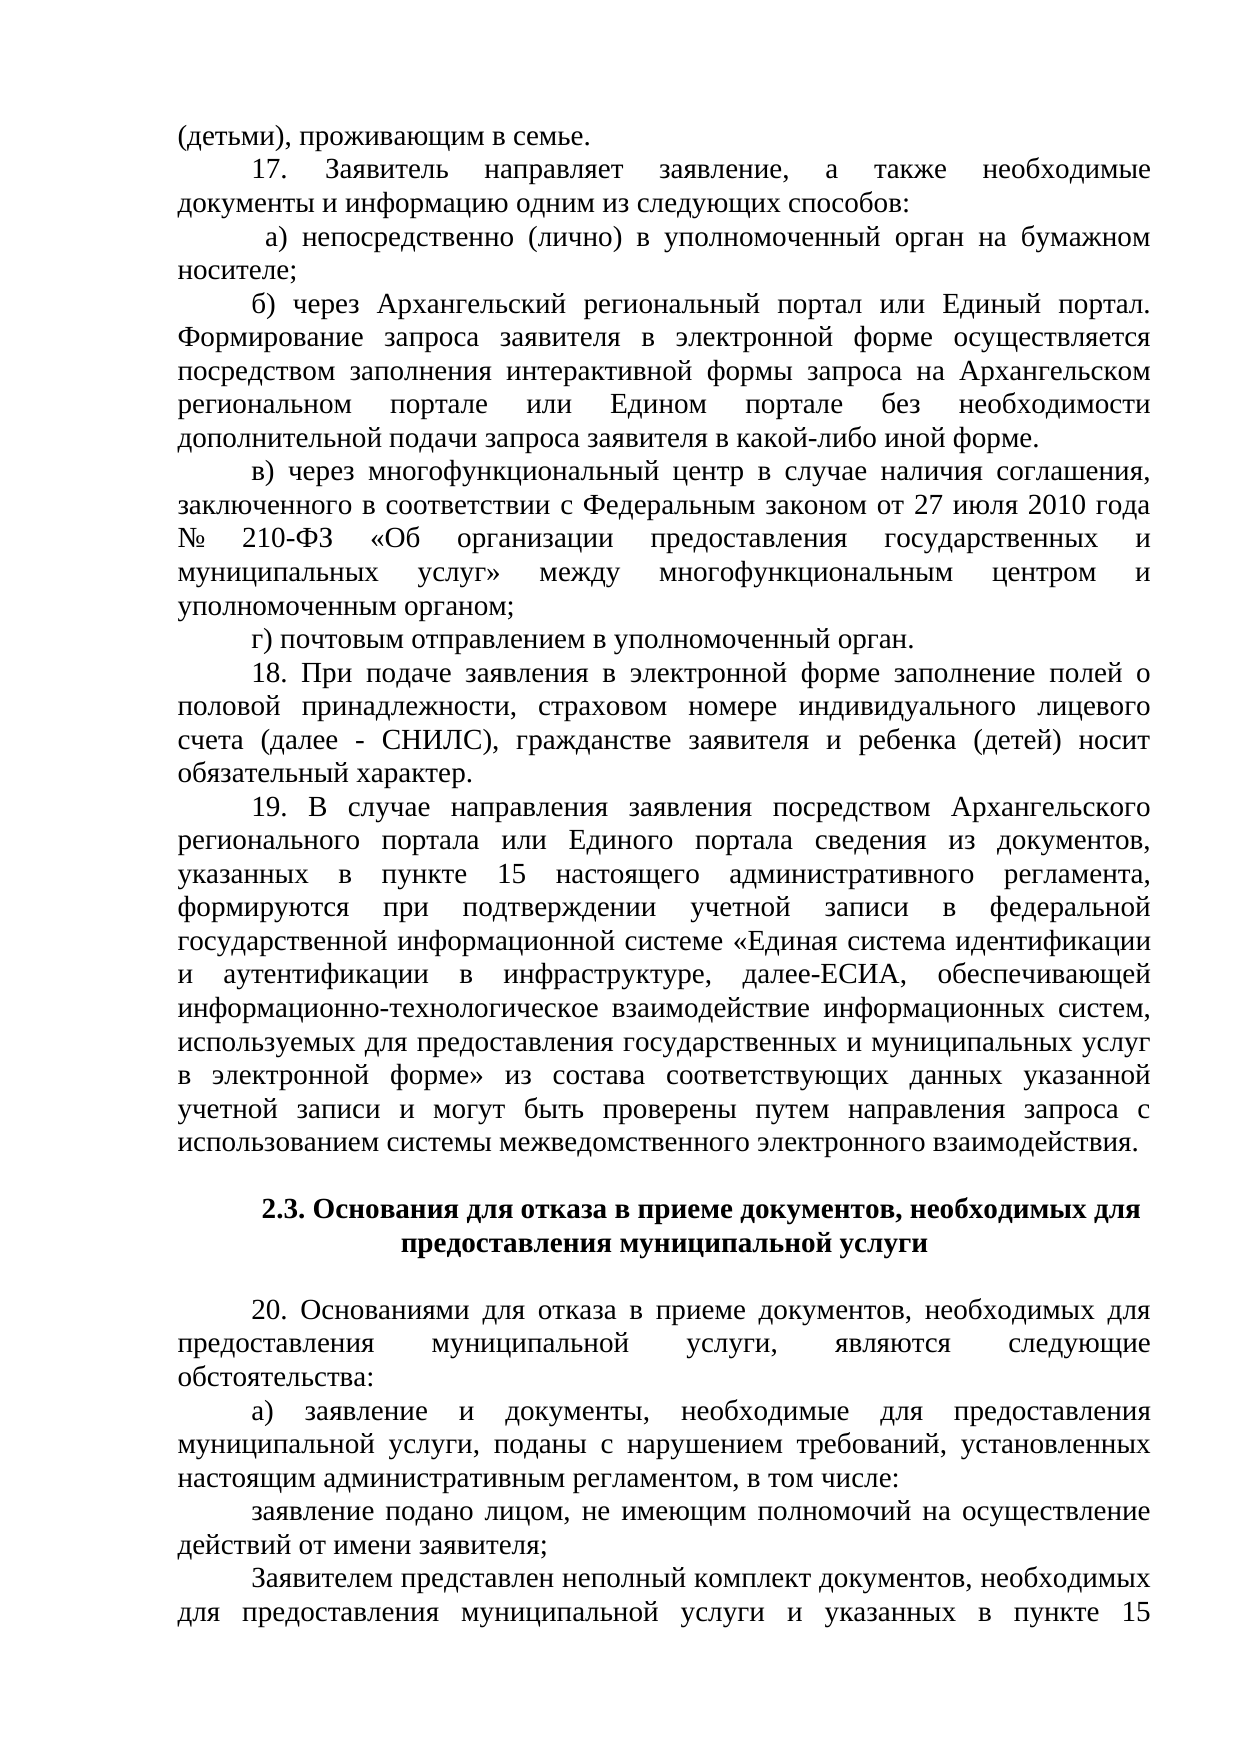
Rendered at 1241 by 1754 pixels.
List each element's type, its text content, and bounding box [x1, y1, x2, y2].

text а) заявление и документы, необходимые для предоставления муниципальной услуги, поданы с нарушением требований, установленных настоящим административным регламентом, в том числе: [177, 1393, 1152, 1493]
text 2.3. Основания для отказа в приеме документов, необходимых для предоставления муниципальной услуги [177, 1191, 1152, 1258]
text 20. Основаниями для отказа в приеме документов, необходимых для предоставления муниципальной услуги, являются следующие обстоятельства: [177, 1292, 1152, 1393]
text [177, 118, 1152, 152]
text 19. В случае направления заявления посредством Архангельского регионального портала или Единого портала сведения из документов, указанных в пункте 15 настоящего административного регламента, формируются при подтверждении учетной записи в федеральной государственной информационной системе «Единая система идентификации и аутентификации в инфраструктуре, далее-ЕСИА, обеспечивающей информационно-технологическое взаимодействие информационных систем, используемых для предоставления государственных и муниципальных услуг в электронной форме» из состава соответствующих данных указанной учетной записи и могут быть проверены путем направления запроса с использованием системы межведомственного электронного взаимодействия. [177, 789, 1152, 1158]
text г) почтовым отправлением в уполномоченный орган. [177, 621, 1152, 655]
text в) через многофункциональный центр в случае наличия соглашения, заключенного в соответствии с Федеральным законом от 27 июля 2010 года № 210-ФЗ «Об организации предоставления государственных и муниципальных услуг» между многофункциональным центром и уполномоченным органом; [177, 453, 1152, 621]
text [177, 1560, 1152, 1627]
text 18. При подаче заявления в электронной форме заполнение полей о половой принадлежности, страховом номере индивидуального лицевого счета (далее - СНИЛС), гражданстве заявителя и ребенка (детей) носит обязательный характер. [177, 655, 1152, 789]
text б) через Архангельский региональный портал или Единый портал. Формирование запроса заявителя в электронной форме осуществляется посредством заполнения интерактивной формы запроса на Архангельском региональном портале или Едином портале без необходимости дополнительной подачи запроса заявителя в какой-либо иной форме. [177, 286, 1152, 453]
text заявление подано лицом, не имеющим полномочий на осуществление действий от имени заявителя; [177, 1493, 1152, 1560]
text а) непосредственно (лично) в уполномоченный орган на бумажном носителе; [177, 219, 1152, 286]
text 17. Заявитель направляет заявление, а также необходимые документы и информацию одним из следующих способов: [177, 152, 1152, 219]
